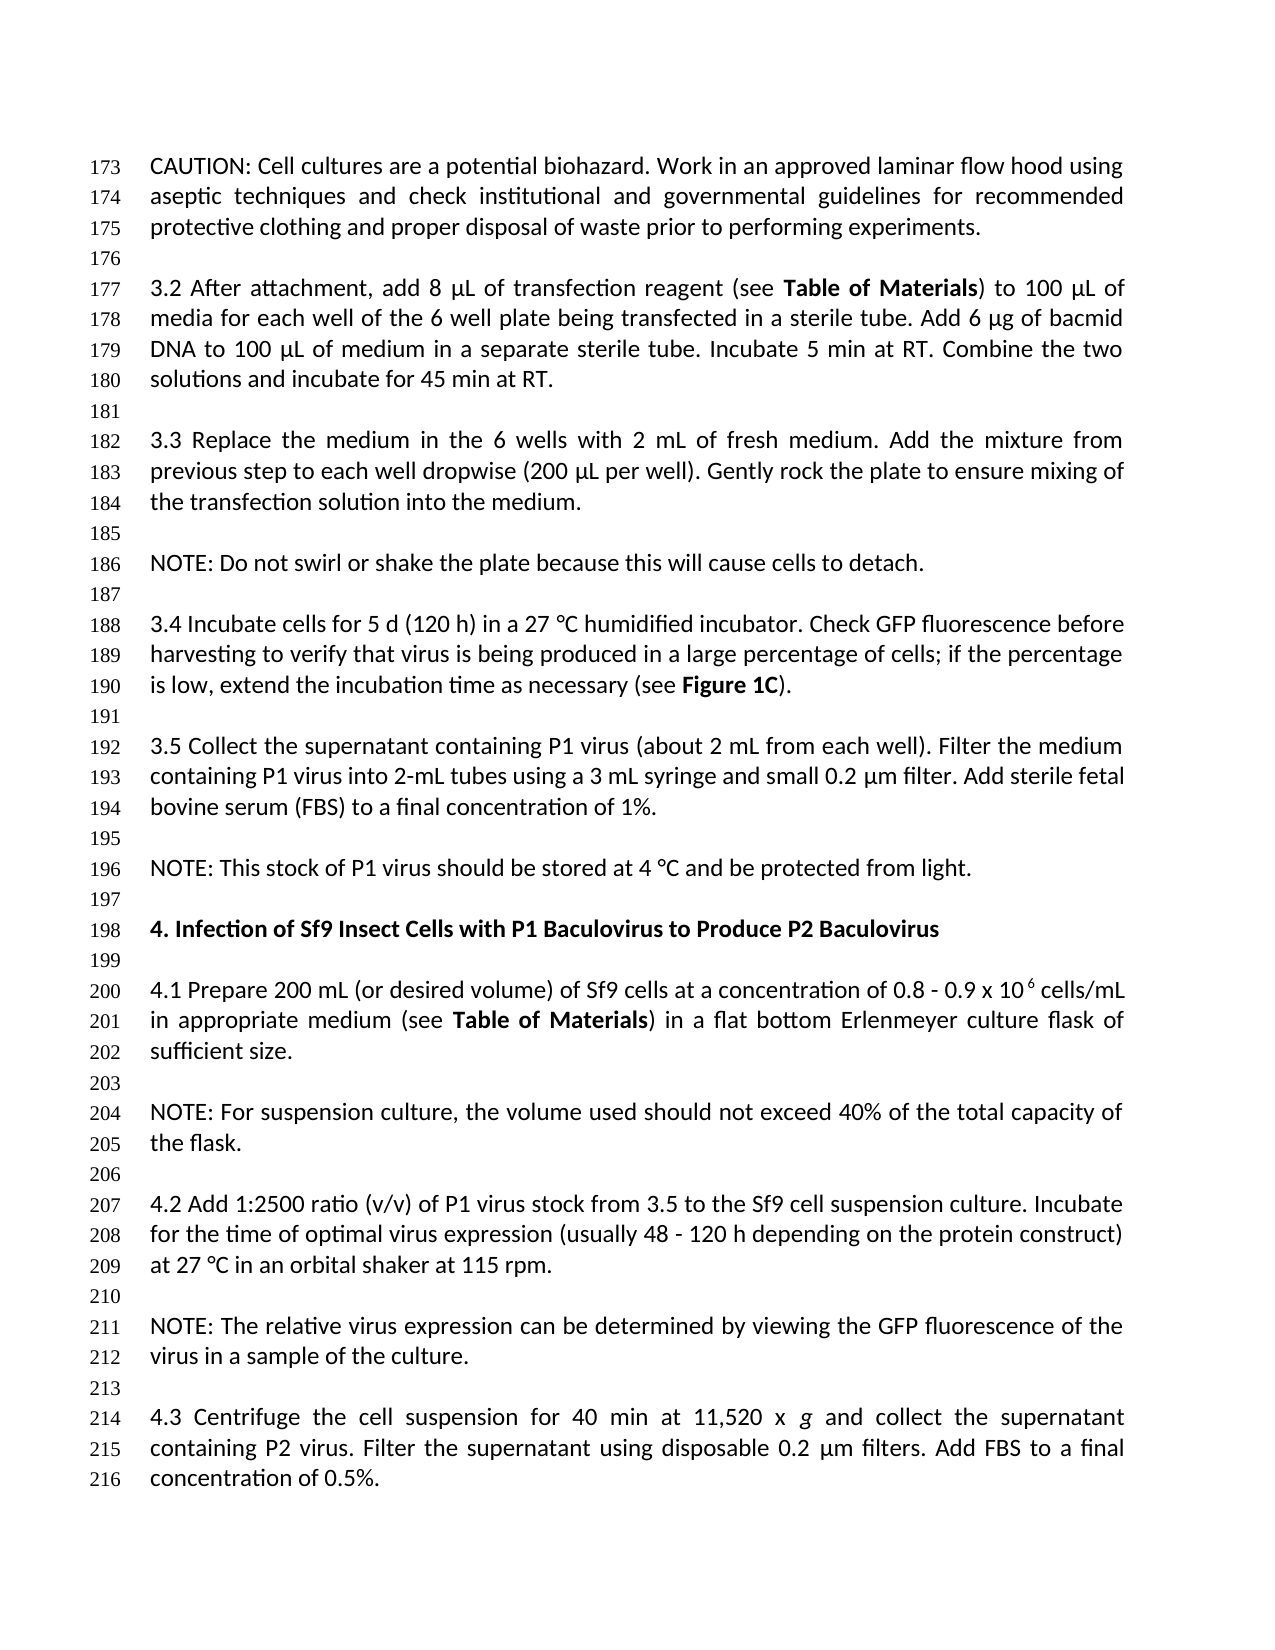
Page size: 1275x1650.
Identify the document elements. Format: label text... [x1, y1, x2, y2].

list 3.3 Replace the medium in the 6 wells with 2 mL of fresh medium. Add the mixture from previous step to each well dropwise (200 µL per well). Gently rock the plate to ensure mixing of the transfection solution into the medium. [150, 425, 1125, 516]
list 3.4 Incubate cells for 5 d (120 h) in a 27 °C humidified incubator. Check GFP fluorescence before harvesting to verify that virus is being produced in a large percentage of cells; if the percentage is low, extend the incubation time as necessary (see Figure 1C). [150, 608, 1125, 699]
list 4.1 Prepare 200 mL (or desired volume) of Sf9 cells at a concentration of 0.8 - 0.9 x 106 cells/mL in appropriate medium (see Table of Materials) in a flat bottom Erlenmeyer culture flask of sufficient size. [150, 974, 1125, 1066]
text NOTE: Do not swirl or shake the plate because this will cause cells to detach. [150, 547, 1125, 577]
list NOTE: For suspension culture, the volume used should not exceed 40% of the total capacity of the flask. [150, 1096, 1125, 1157]
list NOTE: This stock of P1 virus should be stored at 4 °C and be protected from light. [150, 852, 1125, 882]
text 4. Infection of Sf9 Insect Cells with P1 Baculovirus to Produce P2 Baculovirus [150, 913, 1125, 943]
list 4.3 Centrifuge the cell suspension for 40 min at 11,520 x g and collect the supernatant containing P2 virus. Filter the supernatant using disposable 0.2 µm filters. Add FBS to a final concentration of 0.5%. [150, 1401, 1125, 1493]
list 3.5 Collect the supernatant containing P1 virus (about 2 mL from each well). Filter the medium containing P1 virus into 2-mL tubes using a 3 mL syringe and small 0.2 µm filter. Add sterile fetal bovine serum (FBS) to a final concentration of 1%. [150, 730, 1125, 821]
text NOTE: The relative virus expression can be determined by viewing the GFP fluorescence of the virus in a sample of the culture. [150, 1310, 1125, 1371]
list 4.2 Add 1:2500 ratio (v/v) of P1 virus stock from 3.5 to the Sf9 cell suspension culture. Incubate for the time of optimal virus expression (usually 48 - 120 h depending on the protein construct) at 27 °C in an orbital shaker at 115 rpm. [150, 1188, 1125, 1279]
list 3.2 After attachment, add 8 µL of transfection reagent (see Table of Materials) to 100 µL of media for each well of the 6 well plate being transfected in a sterile tube. Add 6 μg of bacmid DNA to 100 µL of medium in a separate sterile tube. Incubate 5 min at RT. Combine the two solutions and incubate for 45 min at RT. [150, 272, 1125, 394]
text CAUTION: Cell cultures are a potential biohazard. Work in an approved laminar flow hood using aseptic techniques and check institutional and governmental guidelines for recommended protective clothing and proper disposal of waste prior to performing experiments. [150, 150, 1125, 242]
